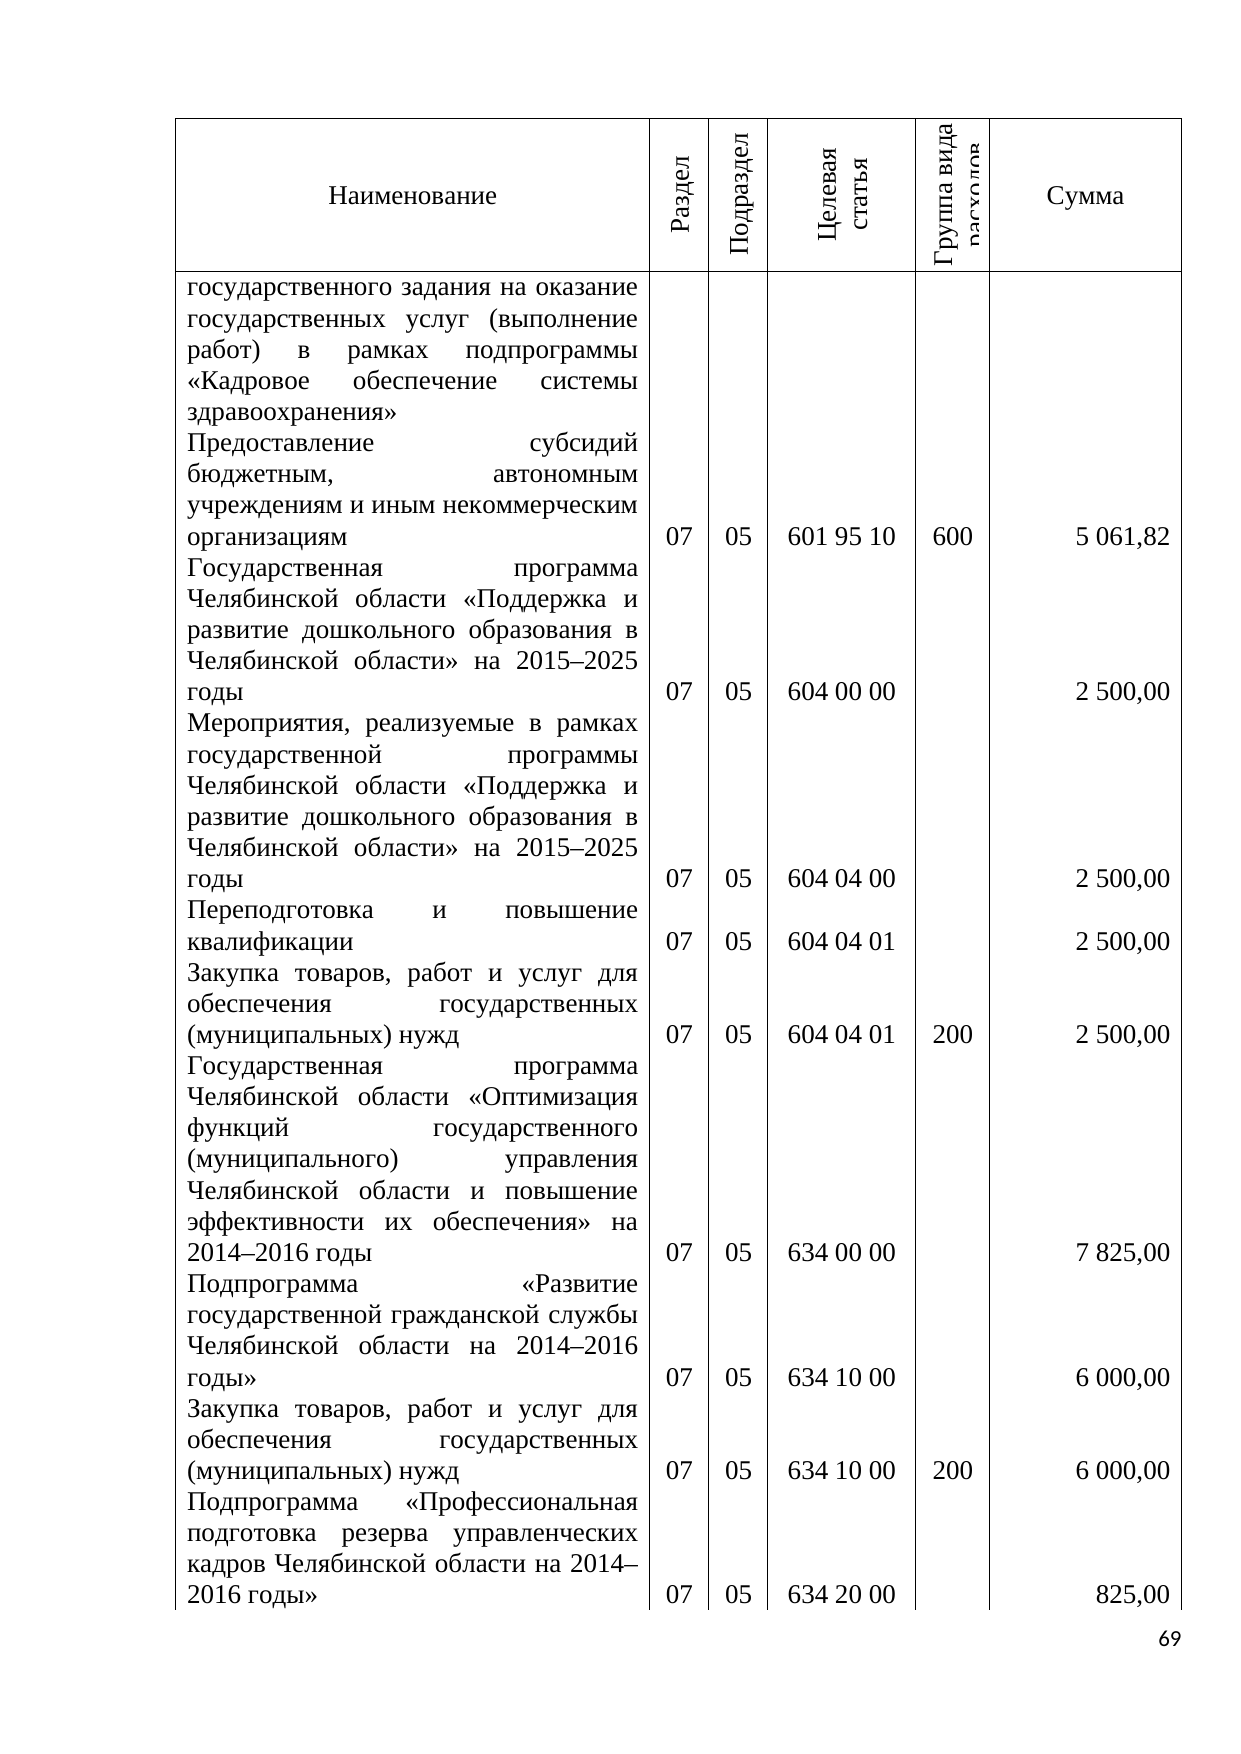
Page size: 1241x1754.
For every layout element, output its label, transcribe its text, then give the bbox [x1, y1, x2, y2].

table_header Подраздел [709, 119, 767, 271]
table_header Группа вида расходов [916, 119, 989, 271]
table_header Сумма [990, 119, 1181, 271]
table_header Целевая статья [768, 119, 915, 271]
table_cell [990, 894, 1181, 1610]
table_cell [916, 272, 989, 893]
table_header Раздел [650, 119, 708, 271]
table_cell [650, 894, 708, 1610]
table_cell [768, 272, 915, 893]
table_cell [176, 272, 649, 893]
table_header Наименование [176, 119, 649, 271]
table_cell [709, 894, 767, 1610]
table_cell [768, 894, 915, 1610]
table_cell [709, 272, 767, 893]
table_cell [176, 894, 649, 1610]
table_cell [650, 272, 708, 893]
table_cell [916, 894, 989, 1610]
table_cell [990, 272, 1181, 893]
